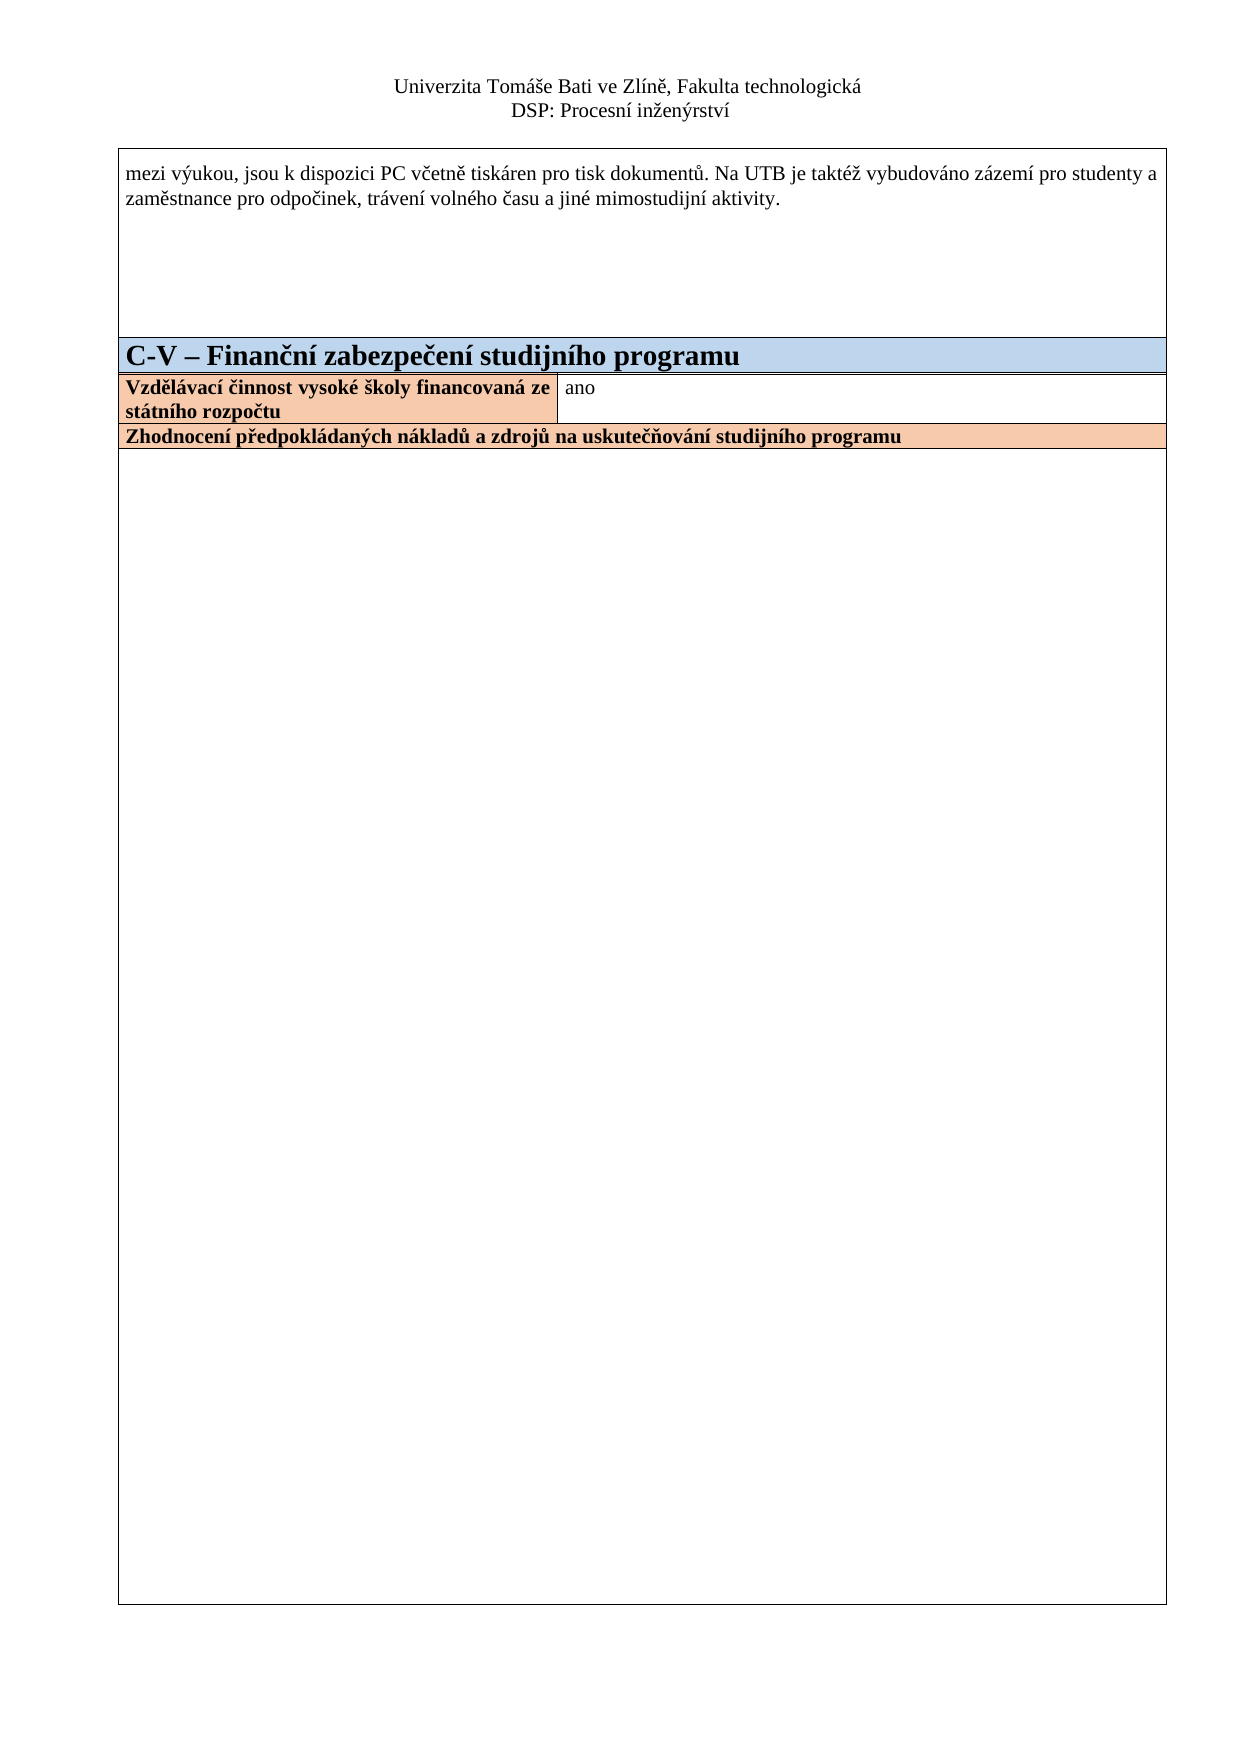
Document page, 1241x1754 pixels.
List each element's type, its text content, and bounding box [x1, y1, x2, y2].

table_cell C-V – Finanční zabezpečení studijního programu [119, 338, 1166, 372]
table_cell [119, 449, 1166, 1604]
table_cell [119, 149, 1166, 337]
table_cell Vzdělávací činnost vysoké školy financovaná ze státního rozpočtu [119, 375, 557, 423]
table_cell Zhodnocení předpokládaných nákladů a zdrojů na uskutečňování studijního programu [119, 424, 1166, 448]
table_cell ano [558, 375, 1166, 423]
